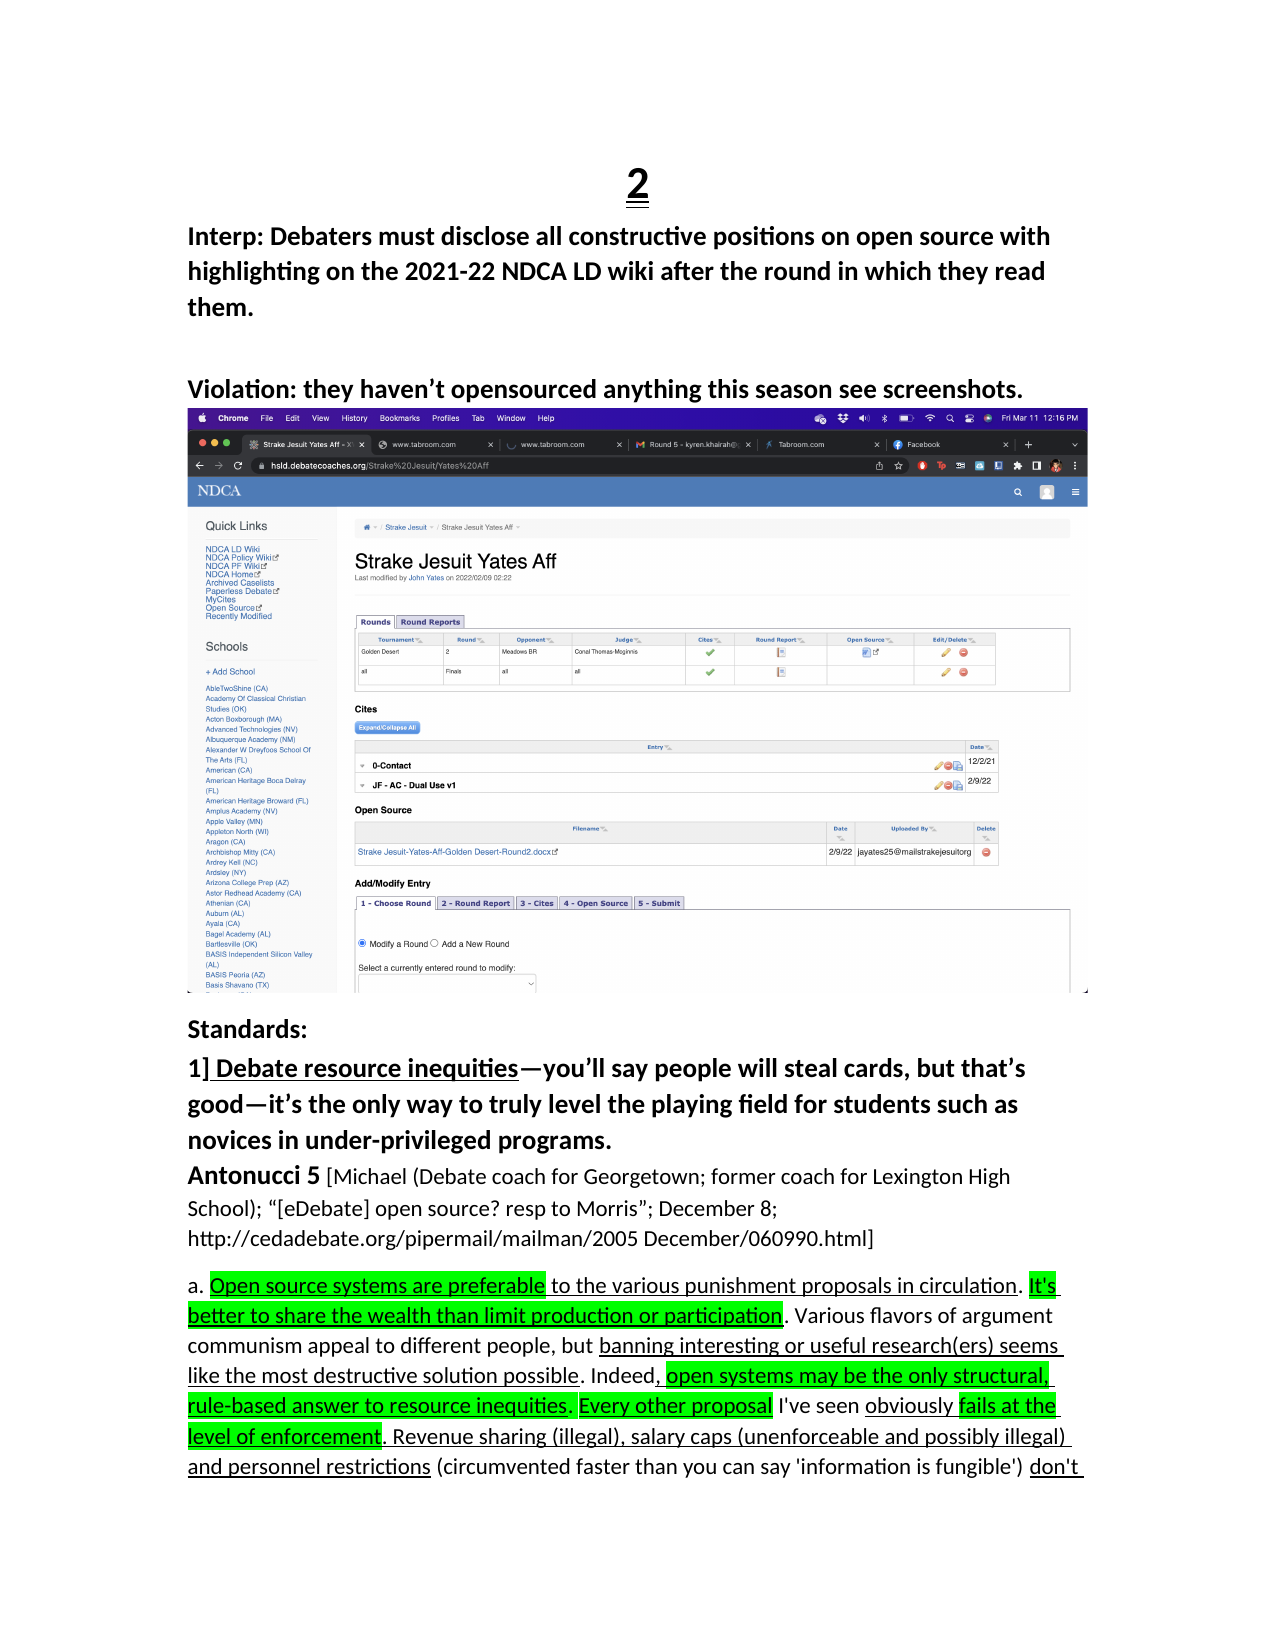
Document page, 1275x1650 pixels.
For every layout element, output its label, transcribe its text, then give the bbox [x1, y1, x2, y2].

subtitle Standards: [187, 1012, 1087, 1045]
picture [187, 408, 1088, 993]
subtitle 2 [187, 154, 1087, 210]
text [187, 1271, 1087, 1480]
text Antonucci 5 [Michael (Debate coach for Georgetown; former coach for Lexington High School); “[eDebate] open source? resp to Morris”; December 8; http://cedadebate.org/pipermail/mailman/2005 December/060990.html] [187, 1158, 1087, 1252]
subtitle Violation: they haven’t opensourced anything this season see screenshots. [187, 372, 1087, 405]
subtitle 1] Debate resource inequities—you’ll say people will steal cards, but that’s good—it’s the only way to truly level the playing field for students such as novices in under-privileged programs. [187, 1052, 1087, 1156]
subtitle Interp: Debaters must disclose all constructive positions on open source with highlighting on the 2021-22 NDCA LD wiki after the round in which they read them. [187, 219, 1087, 323]
